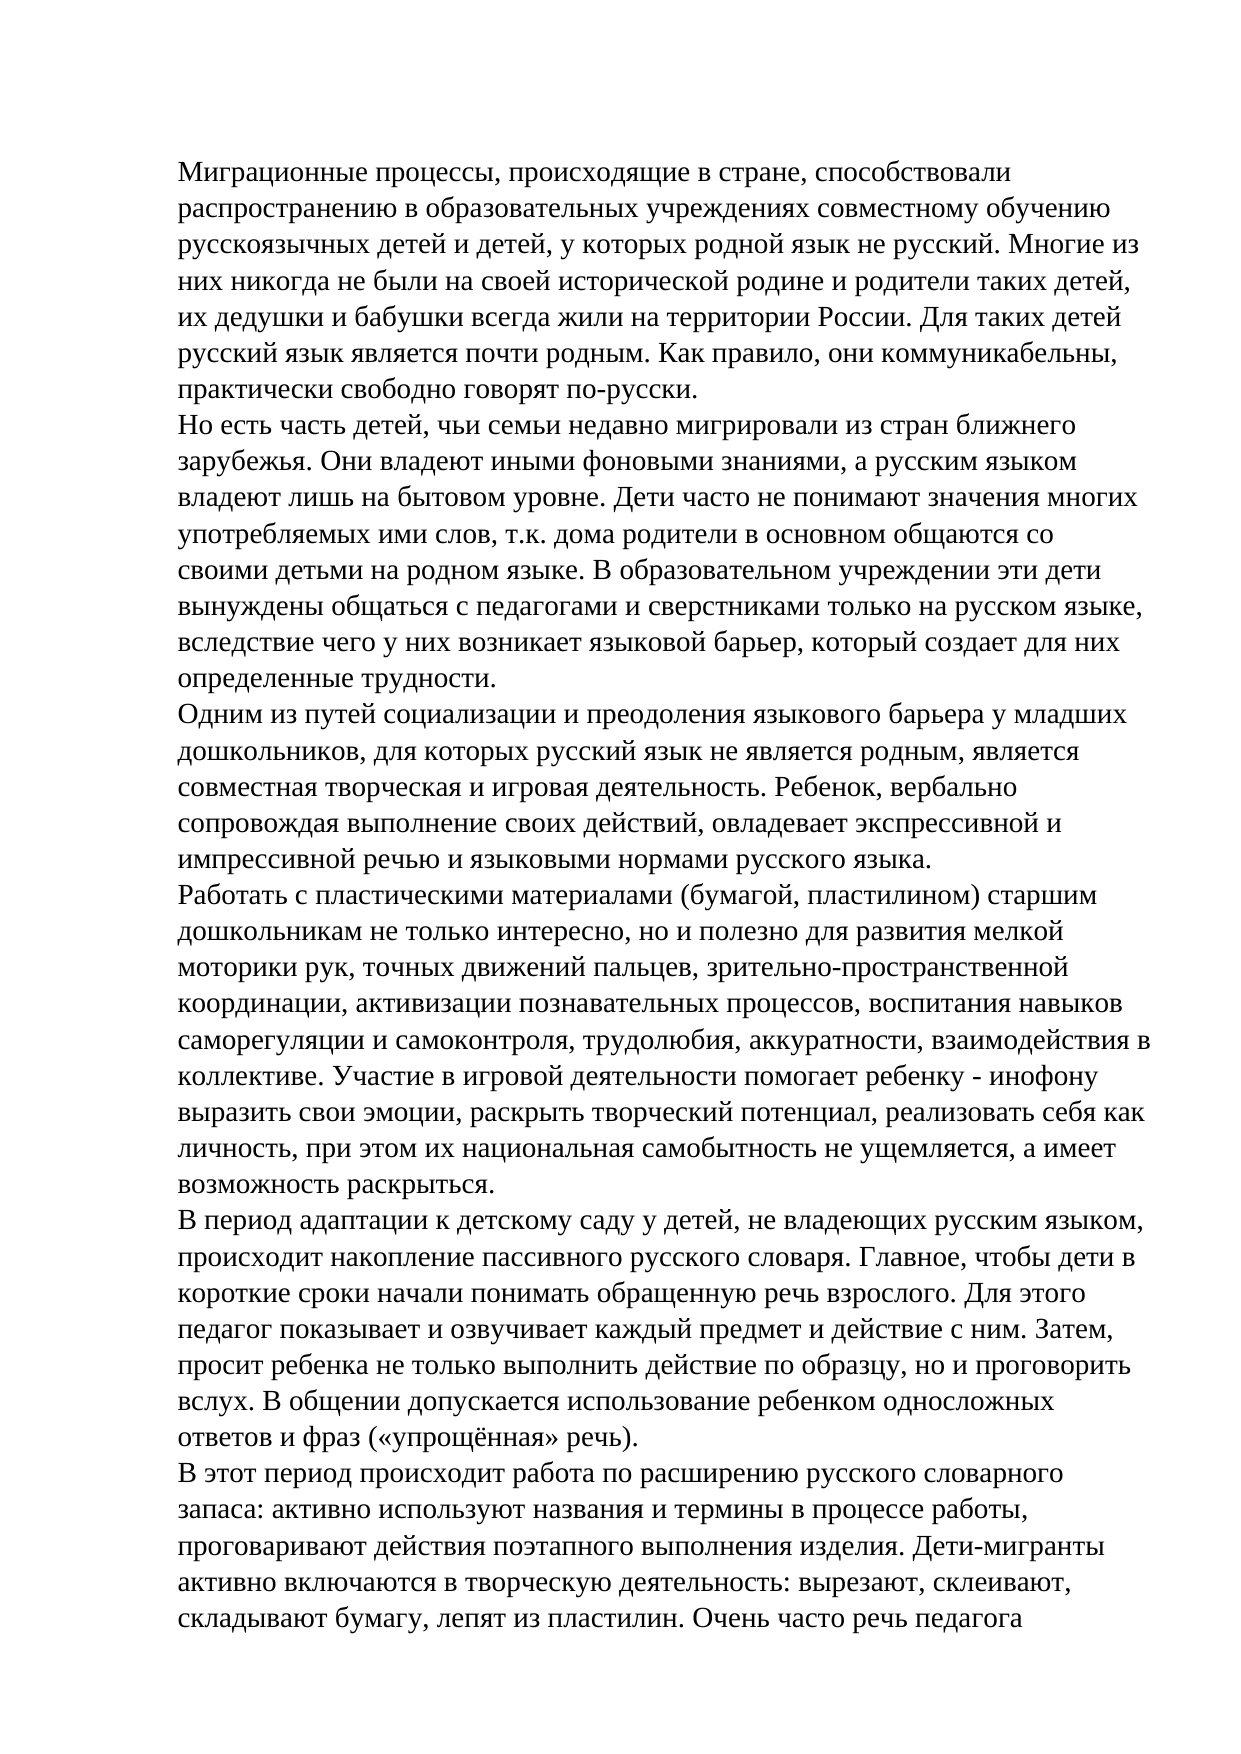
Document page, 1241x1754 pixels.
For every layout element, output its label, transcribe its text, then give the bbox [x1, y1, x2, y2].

text Миграционные процессы, происходящие в стране, способствовали распространению в образовательных учреждениях совместному обучению русскоязычных детей и детей, у которых родной язык не русский. Многие из них никогда не были на своей исторической родине и родители таких детей, их дедушки и бабушки всегда жили на территории России. Для таких детей русский язык является почти родным. Как правило, они коммуникабельны, практически свободно говорят по-русски. Но есть часть детей, чьи семьи недавно мигрировали из стран ближнего зарубежья. Они владеют иными фоновыми знаниями, а русским языком владеют лишь на бытовом уровне. Дети часто не понимают значения многих употребляемых ими слов, т.к. дома родители в основном общаются со своими детьми на родном языке. В образовательном учреждении эти дети вынуждены общаться с педагогами и сверстниками только на русском языке, вследствие чего у них возникает языковой барьер, который создает для них определенные трудности. [177, 118, 1152, 694]
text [177, 696, 1152, 1634]
